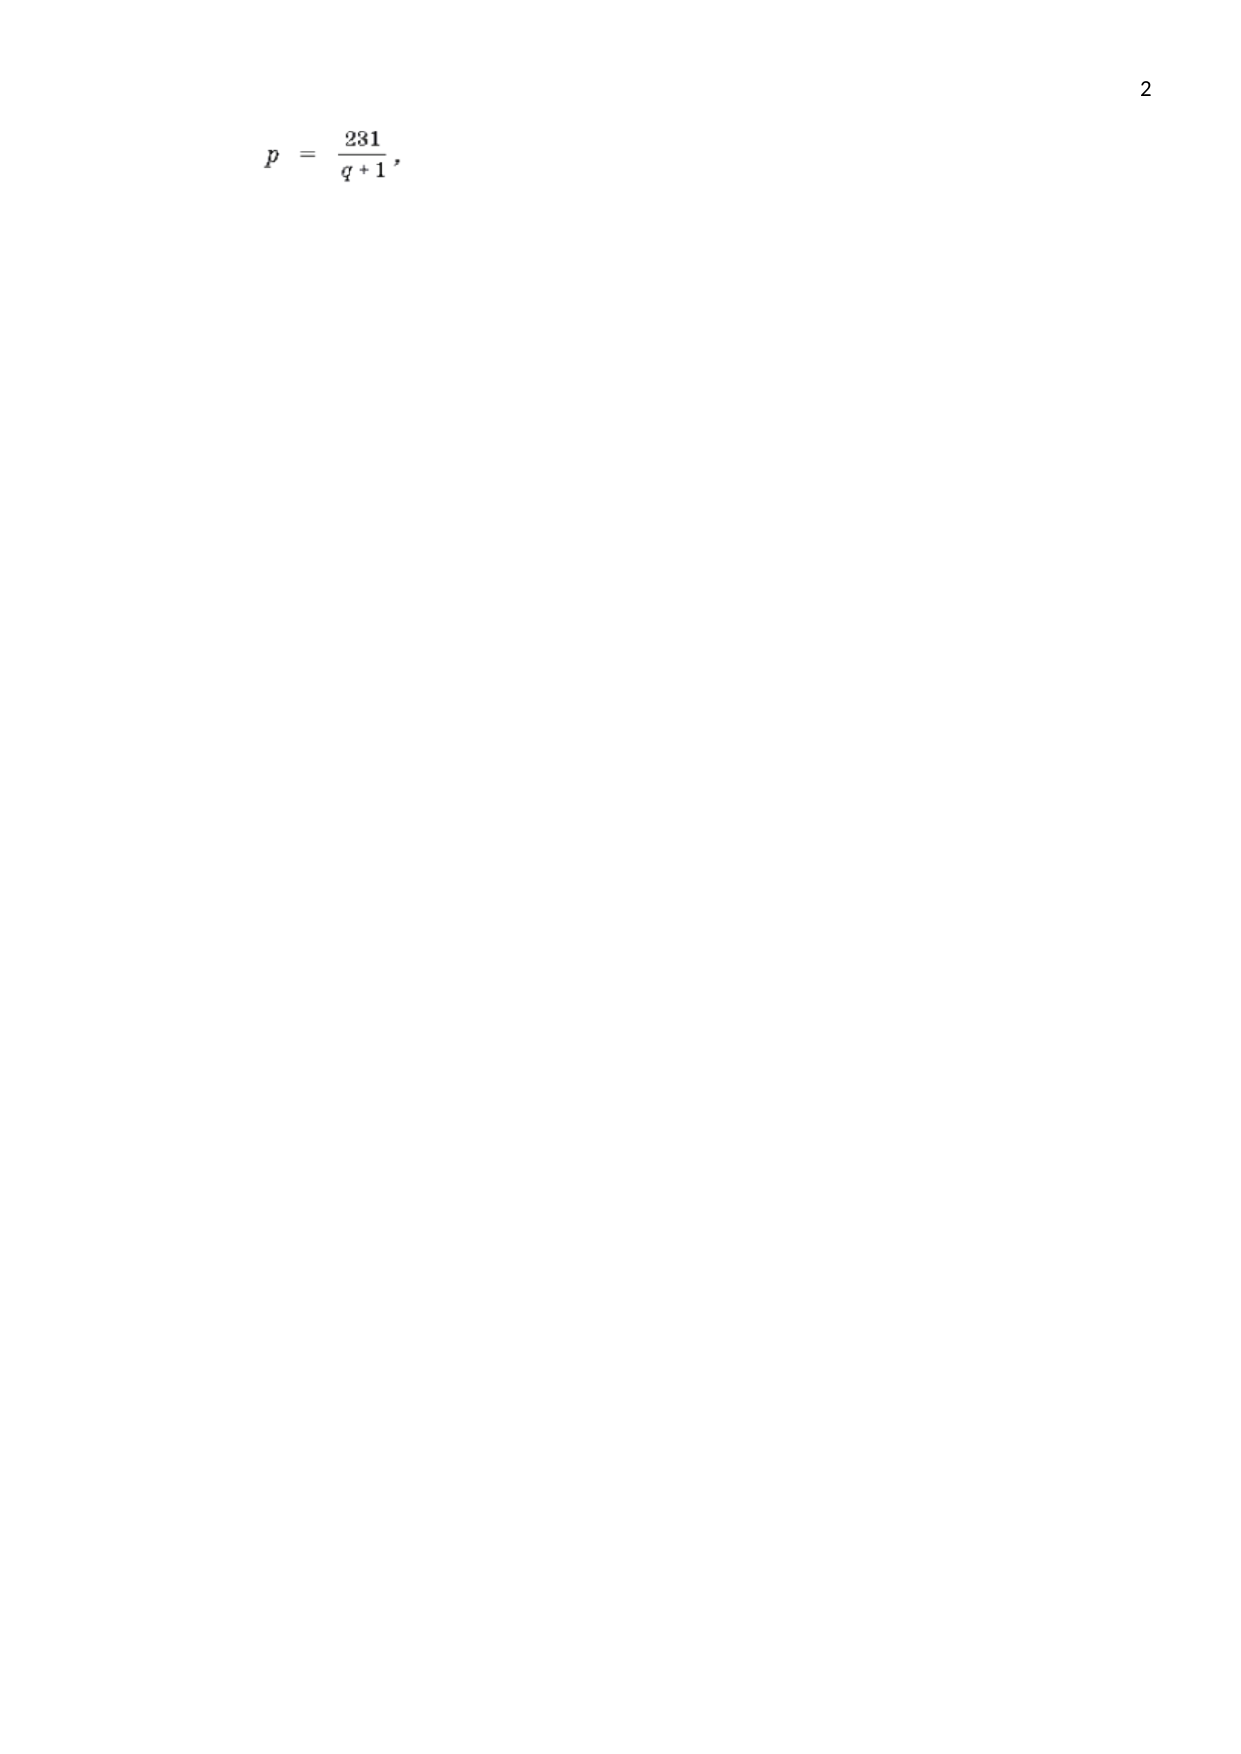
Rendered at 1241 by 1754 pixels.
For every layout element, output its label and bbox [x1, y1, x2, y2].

picture [260, 125, 404, 184]
